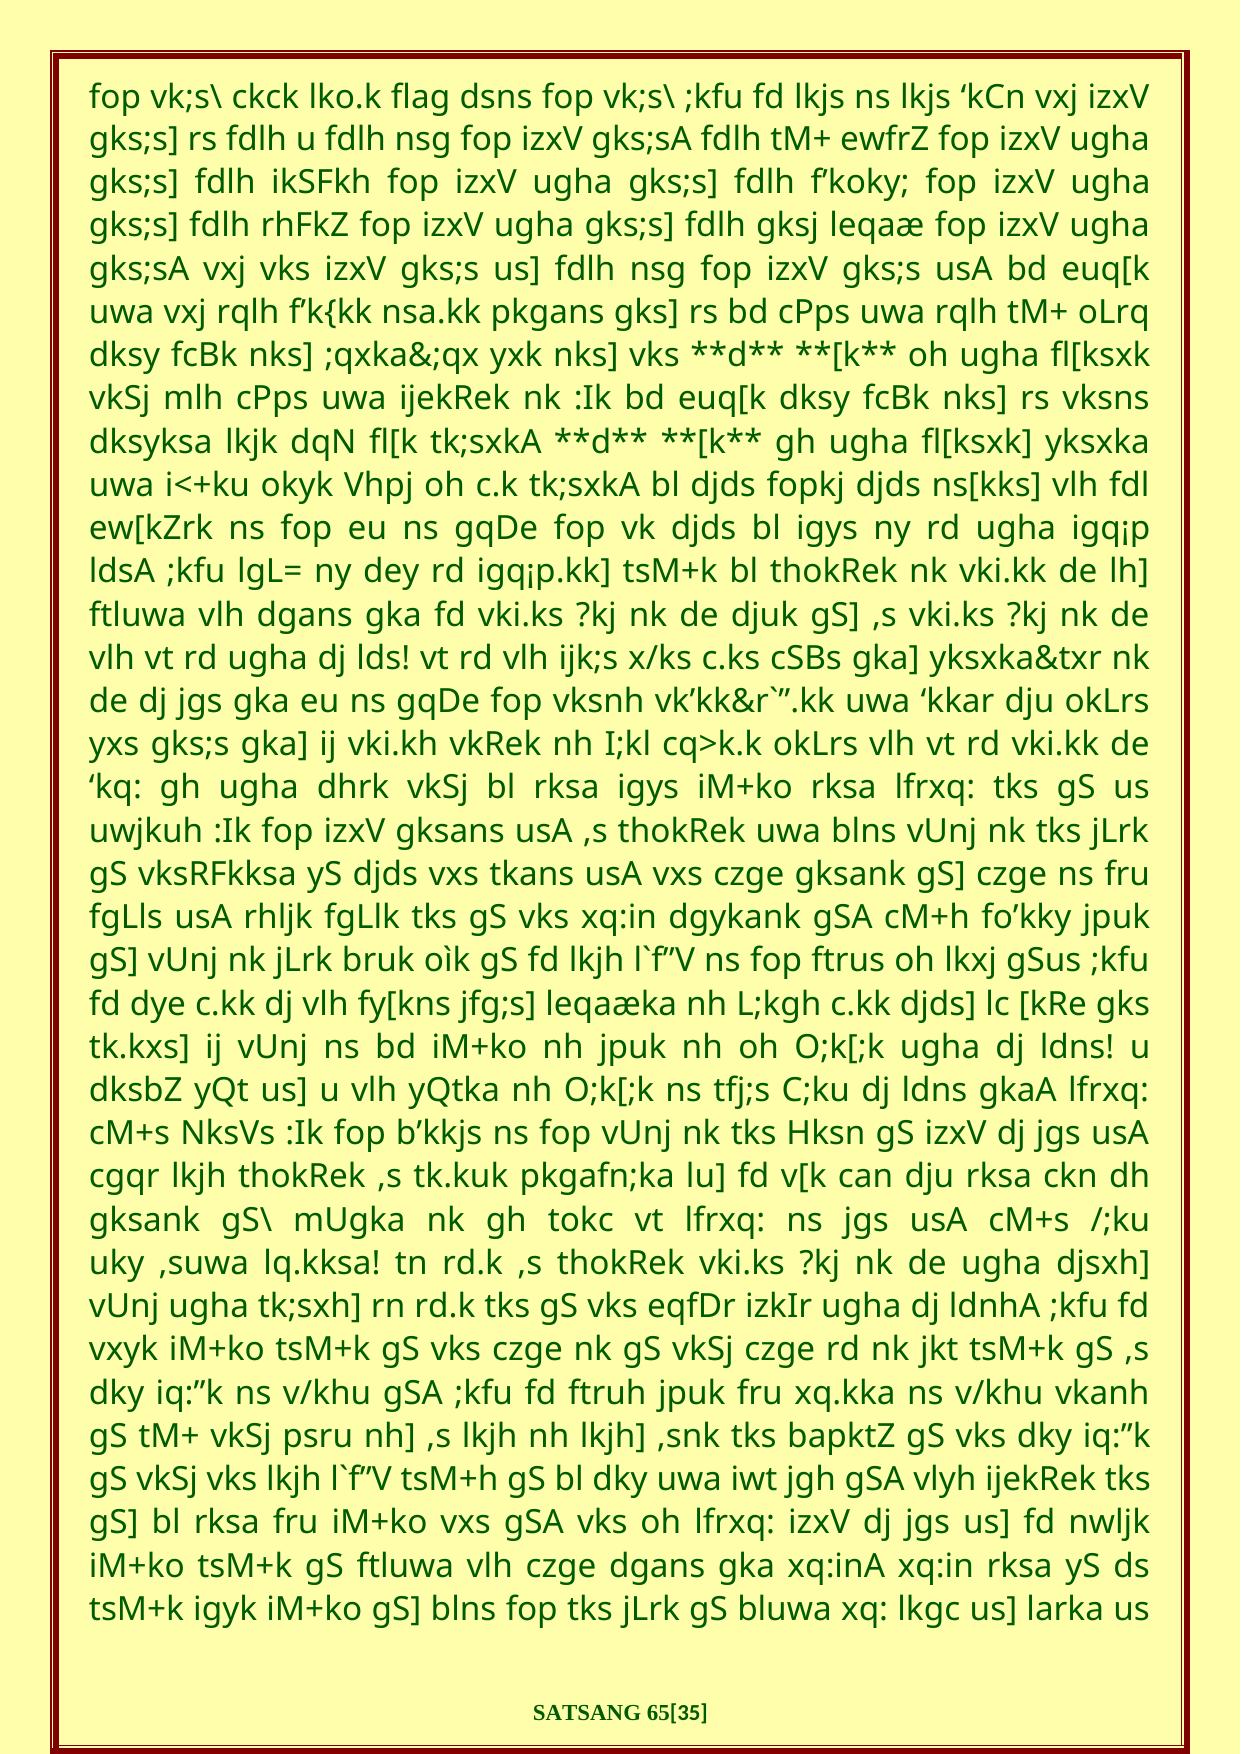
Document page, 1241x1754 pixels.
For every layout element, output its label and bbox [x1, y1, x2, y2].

text [89, 74, 1152, 1630]
